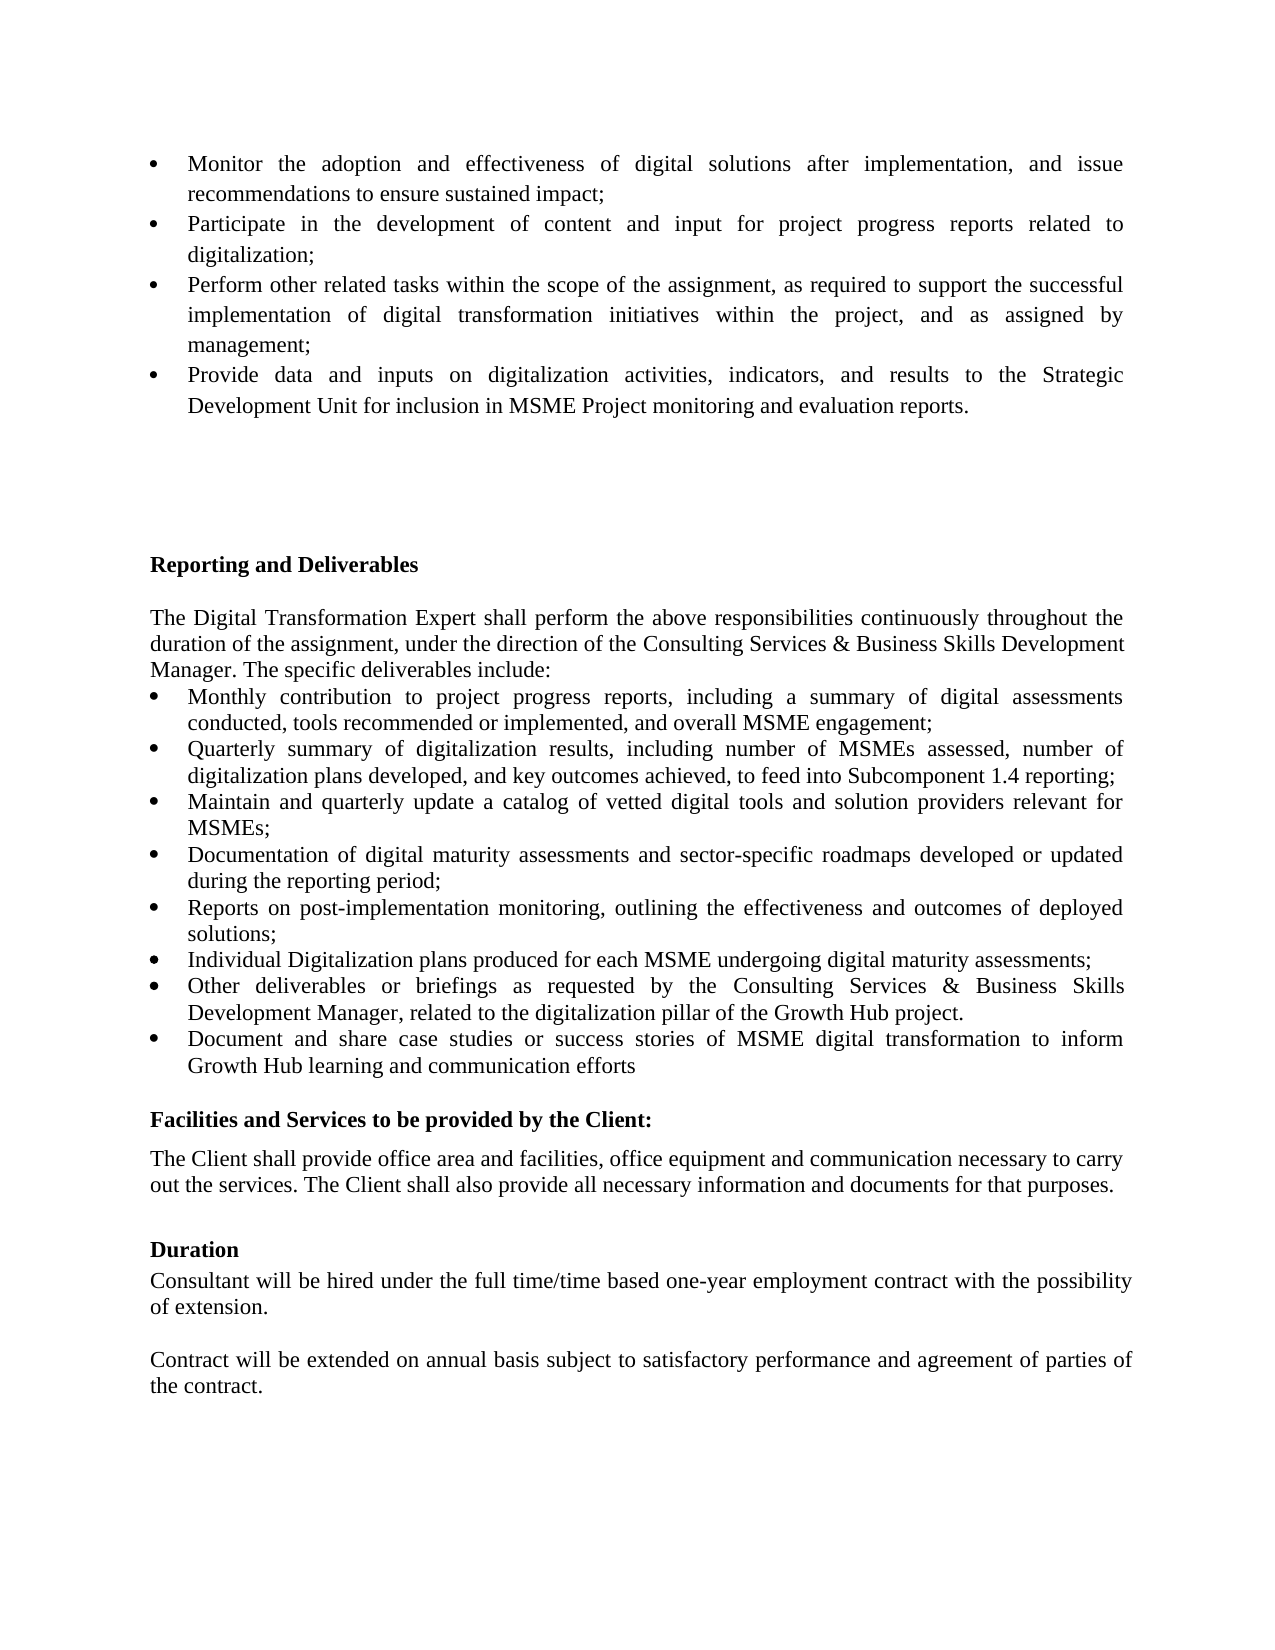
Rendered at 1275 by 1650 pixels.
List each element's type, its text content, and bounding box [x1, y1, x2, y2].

list Other deliverables or briefings as requested by the Consulting Services & Business Skills Development Manager, related to the digitalization pillar of the Growth Hub project. [150, 973, 1125, 1025]
list Maintain and quarterly update a catalog of vetted digital tools and solution providers relevant for MSMEs; [150, 788, 1125, 841]
text Reporting and Deliverables [150, 551, 1125, 577]
list Individual Digitalization plans produced for each MSME undergoing digital maturity assessments; [150, 946, 1125, 973]
list Documentation of digital maturity assessments and sector-specific roadmaps developed or updated during the reporting period; [150, 841, 1125, 893]
text The Digital Transformation Expert shall perform the above responsibilities continuously throughout the duration of the assignment, under the direction of the Consulting Services & Business Skills Development Manager. The specific deliverables include: [150, 604, 1125, 683]
text Duration [150, 1236, 1153, 1263]
list Document and share case studies or success stories of MSME digital transformation to inform Growth Hub learning and communication efforts [150, 1025, 1125, 1078]
text The Client shall provide office area and facilities, office equipment and communication necessary to carry out the services. The Client shall also provide all necessary information and documents for that purposes. [150, 1145, 1125, 1198]
list Monitor the adoption and effectiveness of digital solutions after implementation, and issue recommendations to ensure sustained impact; [150, 150, 1125, 207]
list Facilities and Services to be provided by the Client: [150, 1106, 1125, 1132]
text Consultant will be hired under the full time/time based one-year employment contract with the possibility of extension. [150, 1267, 1134, 1319]
list Monthly contribution to project progress reports, including a summary of digital assessments conducted, tools recommended or implemented, and overall MSME engagement; [150, 683, 1125, 735]
text Contract will be extended on annual basis subject to satisfactory performance and agreement of parties of the contract. [150, 1346, 1134, 1398]
list Perform other related tasks within the scope of the assignment, as required to support the successful implementation of digital transformation initiatives within the project, and as assigned by management; [150, 271, 1125, 358]
list Participate in the development of content and input for project progress reports related to digitalization; [150, 210, 1125, 267]
list Reports on post-implementation monitoring, outlining the effectiveness and outcomes of deployed solutions; [150, 893, 1125, 946]
list Provide data and inputs on digitalization activities, indicators, and results to the Strategic Development Unit for inclusion in MSME Project monitoring and evaluation reports. [150, 361, 1125, 418]
list Quarterly summary of digitalization results, including number of MSMEs assessed, number of digitalization plans developed, and key outcomes achieved, to feed into Subcomponent 1.4 reporting; [150, 735, 1125, 788]
